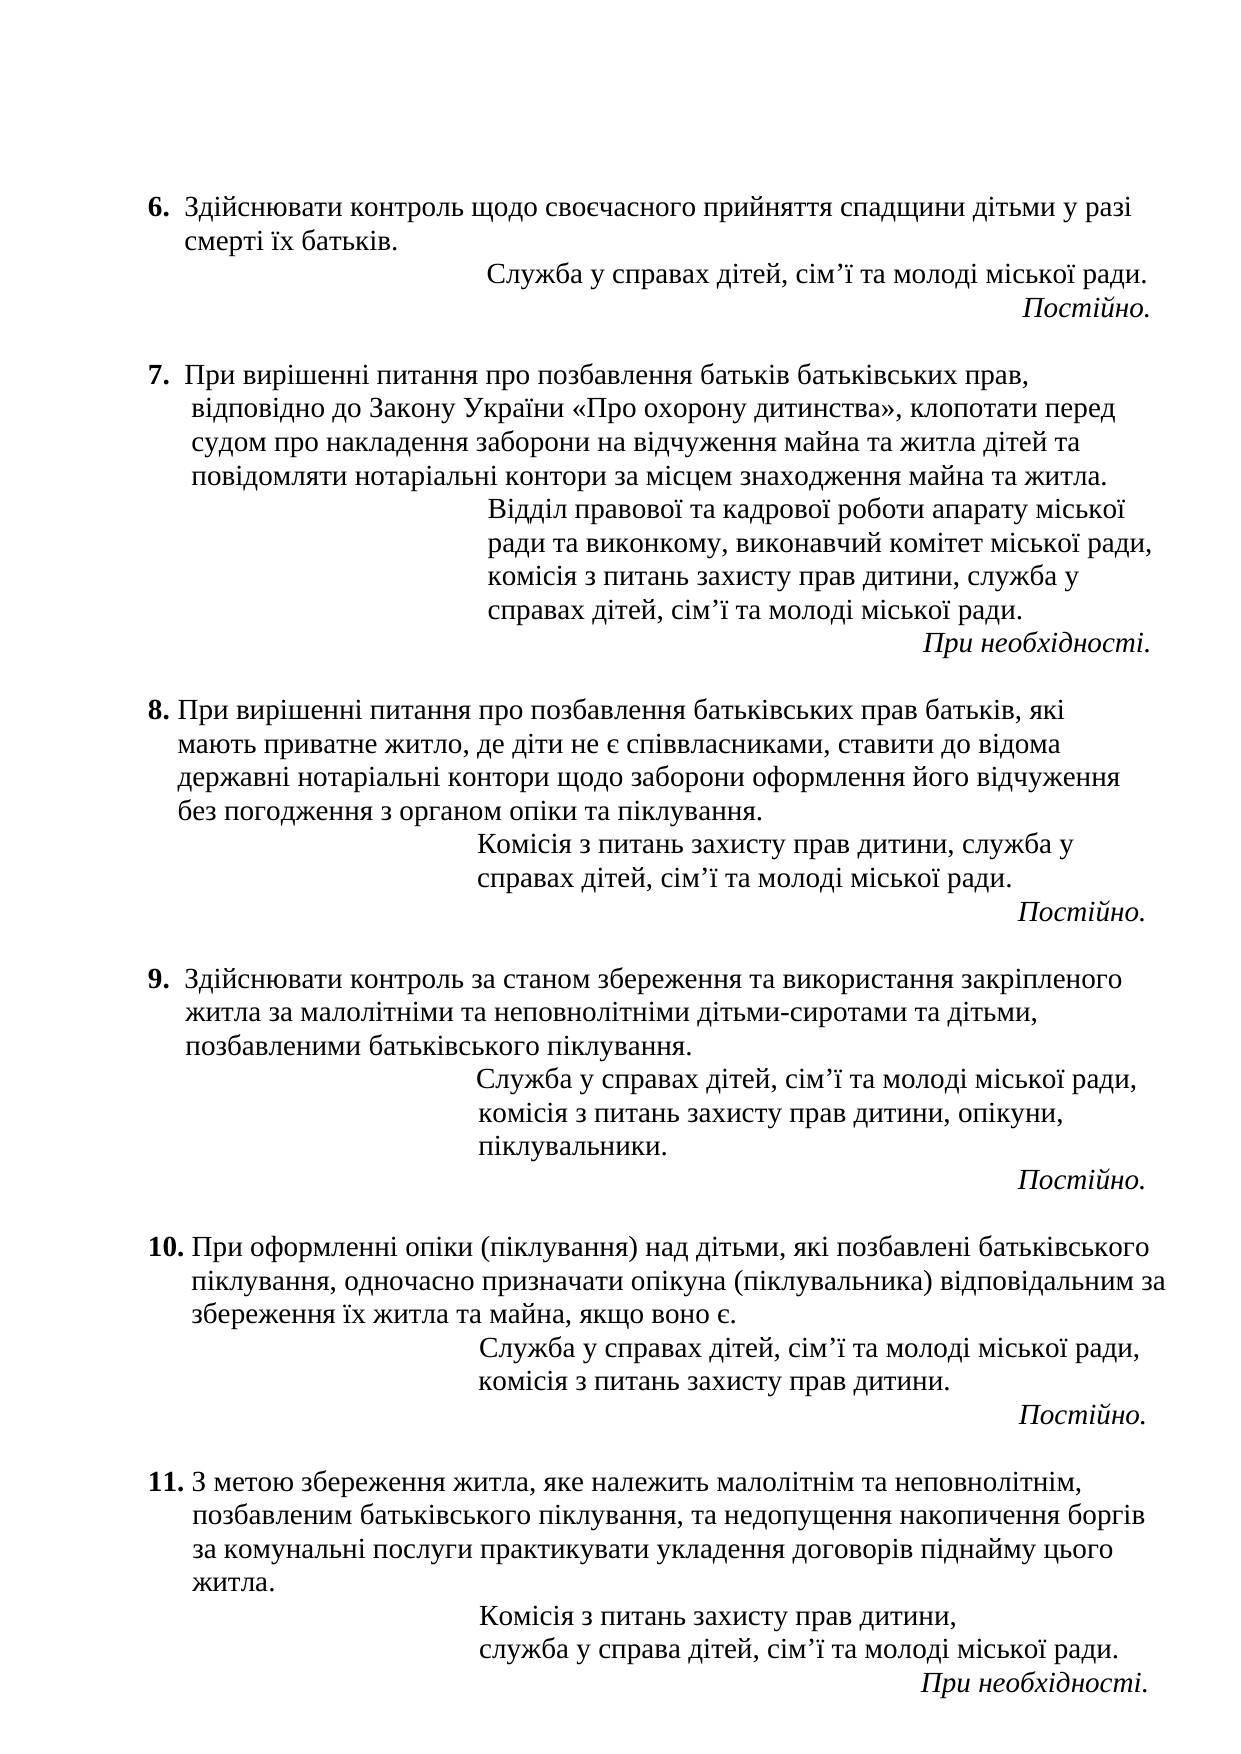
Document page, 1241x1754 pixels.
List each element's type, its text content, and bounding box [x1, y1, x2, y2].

text Служба у справах дітей, сім’ї та молоді міської ради. [355, 256, 1167, 290]
text Постійно. [442, 894, 1167, 927]
text Служба у справах дітей, сім’ї та молоді міської ради, [148, 1061, 1167, 1095]
text 6. Здійснювати контроль щодо своєчасного прийняття спадщини дітьми у разі [148, 189, 1167, 223]
text Відділ правової та кадрової роботи апарату міської [487, 491, 1181, 525]
text Комісія з питань захисту прав дитини, [151, 1598, 1167, 1632]
text 7. При вирішенні питання про позбавлення батьків батьківських прав, відповідно до Закону України «Про охорону дитинства», клопотати перед судом про накладення заборони на відчуження майна та житла дітей та повідомляти нотаріальні контори за місцем знаходження майна та житла. [148, 357, 1159, 491]
text Комісія з питань захисту прав дитини, служба у [448, 827, 1167, 860]
text При необхідності. [442, 625, 1167, 659]
list При вирішенні питання про позбавлення батьківських прав батьків, які мають приватне житло, де діти не є співвласниками, ставити до відома державні нотаріальні контори щодо заборони оформлення його відчуження без погодження з органом опіки та піклування. [148, 692, 1167, 827]
text комісія з питань захисту прав дитини, опікуни, [442, 1095, 1167, 1128]
text служба у справа дітей, сім’ї та молоді міської ради. [151, 1632, 1167, 1665]
text 10. При оформленні опіки (піклування) над дітьми, які позбавлені батьківського піклування, одночасно призначати опікуна (піклувальника) відповідальним за збереження їх житла та майна, якщо воно є. [148, 1229, 1167, 1330]
text Постійно. [442, 1162, 1167, 1196]
text комісія з питань захисту прав дитини. [442, 1363, 1167, 1397]
text піклувальники. [442, 1128, 1167, 1162]
text ради та виконкому, виконавчий комітет міської ради, [487, 525, 1181, 558]
text Постійно. [151, 1397, 1167, 1430]
text смерті їх батьків. [148, 223, 1167, 256]
text При необхідності. [148, 1665, 1167, 1699]
text Постійно. [454, 290, 1167, 323]
text справах дітей, сім’ї та молоді міської ради. [448, 860, 1167, 894]
subtitle Служба у справах дітей, сім’ї та молоді міської ради, [151, 1330, 1167, 1363]
text комісія з питань захисту прав дитини, служба у [487, 558, 1181, 592]
text 11. З метою збереження житла, яке належить малолітнім та неповнолітнім, позбавленим батьківського піклування, та недопущення накопичення боргів за комунальні послуги практикувати укладення договорів піднайму цього житла. [148, 1464, 1167, 1598]
text 9. Здійснювати контроль за станом збереження та використання закріпленого житла за малолітніми та неповнолітніми дітьми-сиротами та дітьми, позбавленими батьківського піклування. [148, 961, 1167, 1061]
text справах дітей, сім’ї та молоді міської ради. [487, 592, 1181, 625]
